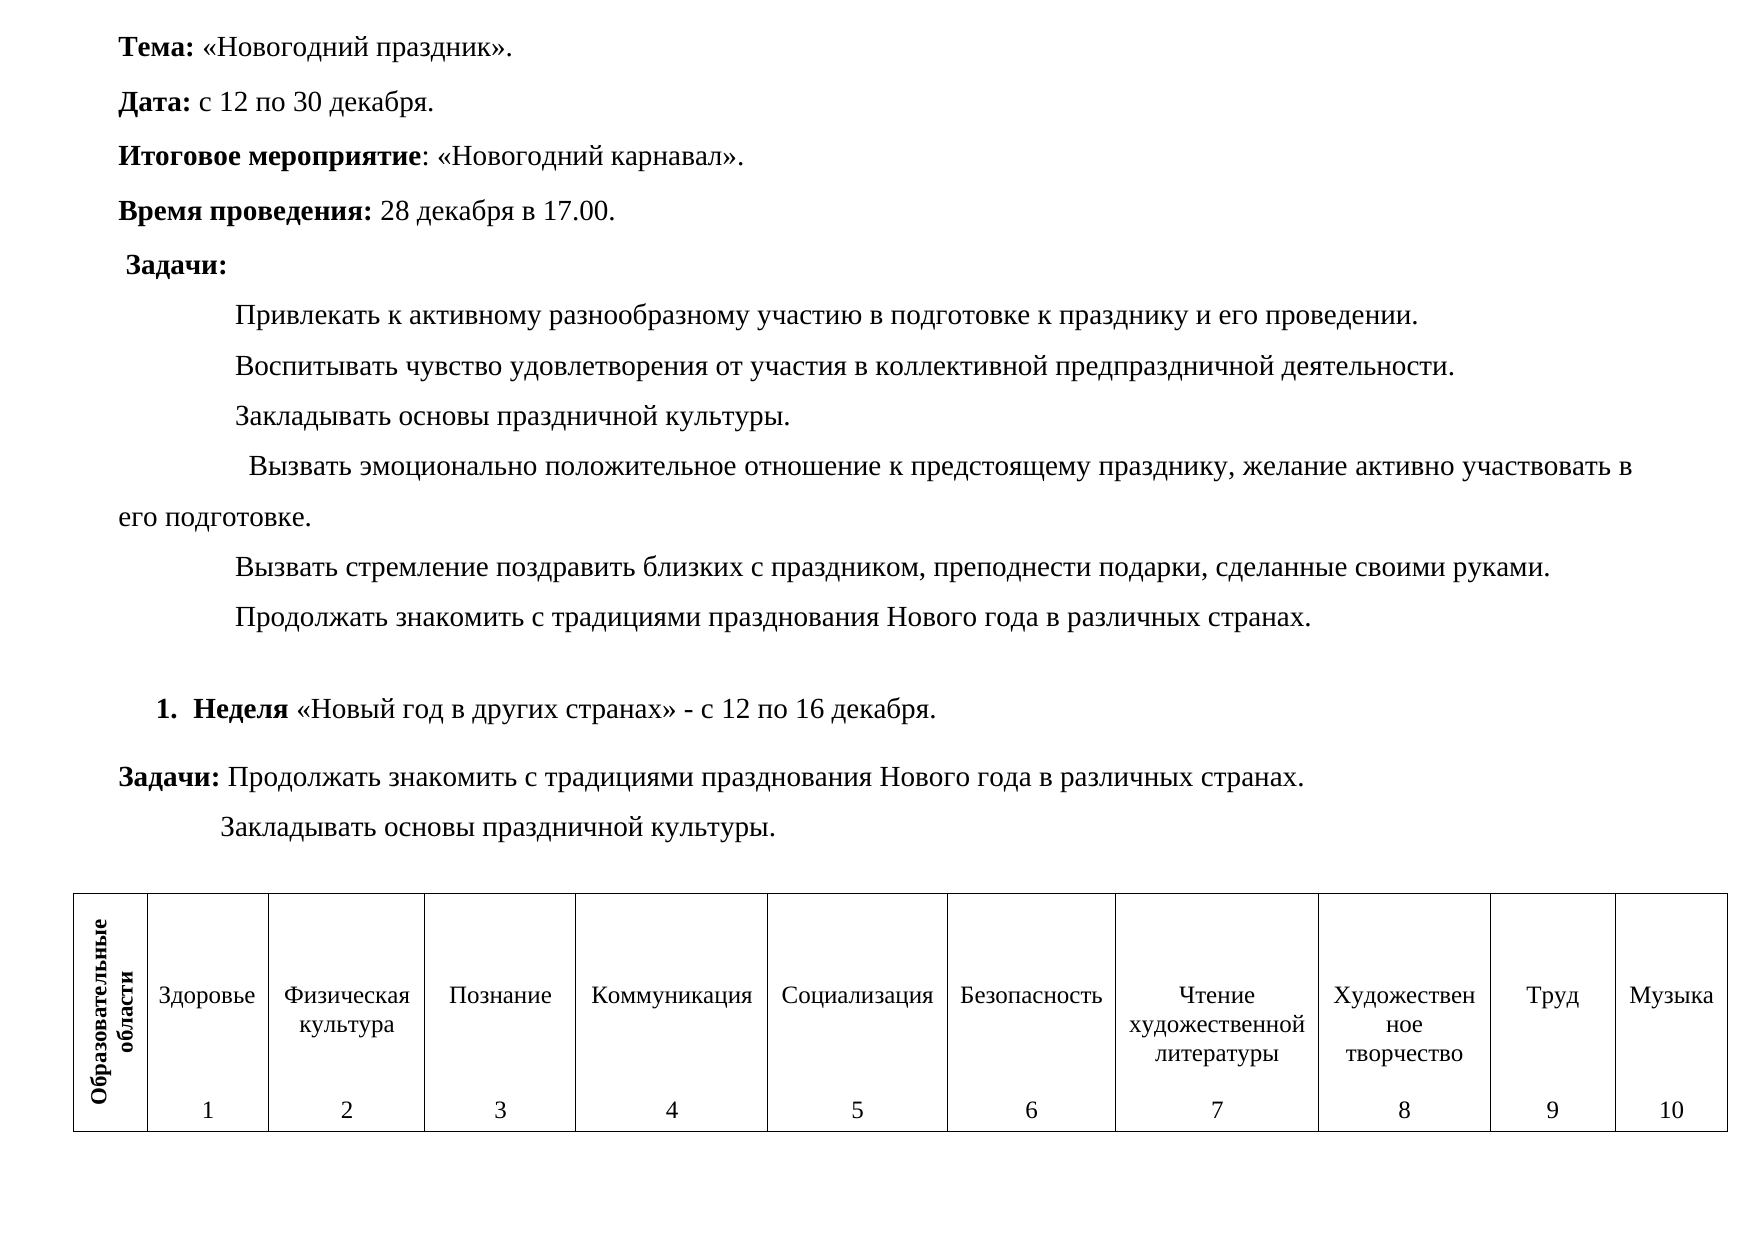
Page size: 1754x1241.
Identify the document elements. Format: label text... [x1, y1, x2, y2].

table_header Познание 3 [425, 894, 575, 1131]
table_header Художественное творчество 8 [1319, 894, 1490, 1131]
table_header Образовательные области [74, 894, 147, 1131]
text Вызвать эмоционально положительное отношение к предстоящему празднику, желание активно участвовать в его подготовке. [118, 448, 1636, 532]
text Тема: «Новогодний праздник». [59, 29, 1636, 63]
table_header Музыка 10 [1616, 894, 1727, 1131]
table_header Социализация 5 [768, 894, 947, 1131]
text Итоговое мероприятие: «Новогодний карнавал». [118, 138, 1636, 172]
table_header Физическая культура 2 [269, 894, 424, 1131]
table_header Здоровье 1 [148, 894, 268, 1131]
text Продолжать знакомить с традициями празднования Нового года в различных странах. [118, 599, 1636, 633]
text Воспитывать чувство удовлетворения от участия в коллективной предпраздничной деятельности. [118, 348, 1636, 381]
text Привлекать к активному разнообразному участию в подготовке к празднику и его проведении. [118, 297, 1636, 331]
text Закладывать основы праздничной культуры. [118, 398, 1636, 432]
table_header Безопасность 6 [948, 894, 1115, 1131]
text Вызвать стремление поздравить близких с праздником, преподнести подарки, сделанные своими руками. [118, 549, 1636, 582]
text Дата: с 12 по 30 декабря. [118, 84, 1636, 117]
text Закладывать основы праздничной культуры. [118, 809, 1636, 842]
list Неделя «Новый год в других странах» - с 12 по 16 декабря. [156, 692, 1636, 725]
text Время проведения: 28 декабря в 17.00. [118, 193, 1636, 226]
text Задачи: Продолжать знакомить с традициями празднования Нового года в различных странах. [118, 759, 1636, 792]
table_header Чтение художественной литературы 7 [1116, 894, 1318, 1131]
table_header Коммуникация 4 [576, 894, 767, 1131]
table_header Труд 9 [1491, 894, 1615, 1131]
text Задачи: [118, 247, 1636, 281]
